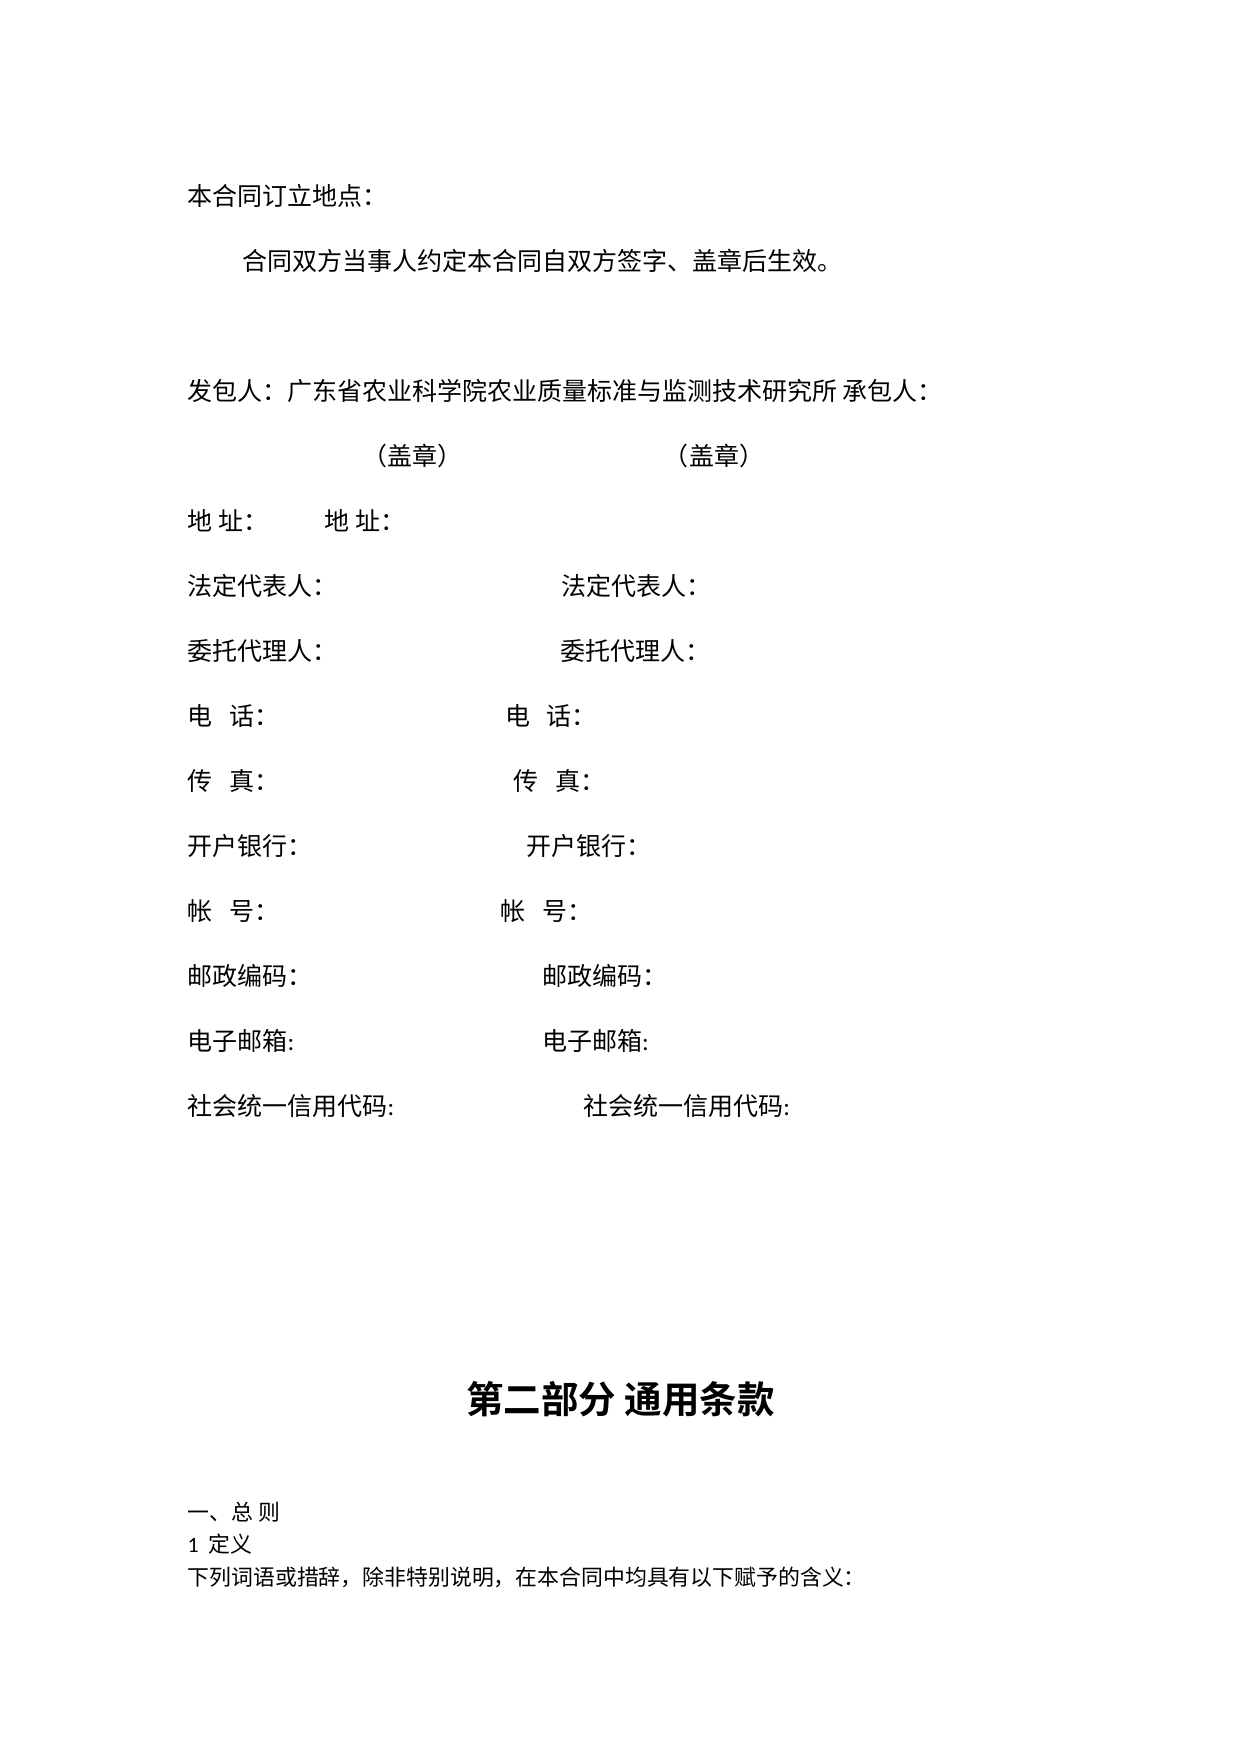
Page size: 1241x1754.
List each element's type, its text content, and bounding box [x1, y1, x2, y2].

text 地 址： 地 址： [187, 487, 1053, 552]
text 法定代表人： 法定代表人： [187, 552, 1053, 617]
text 一、总 则 [187, 1494, 1053, 1527]
text 委托代理人： 委托代理人： [187, 617, 1053, 682]
text 帐 号： 帐 号： [187, 877, 1053, 942]
text 电子邮箱: 电子邮箱: [187, 1007, 1053, 1072]
text 邮政编码： 邮政编码： [187, 942, 1053, 1007]
text 传 真： 传 真： [187, 747, 1053, 812]
text 电 话： 电 话： [187, 682, 1053, 747]
text 本合同订立地点： [187, 162, 1053, 227]
text 合同双方当事人约定本合同自双方签字、盖章后生效。 [187, 227, 1053, 292]
text 开户银行： 开户银行： [187, 812, 1053, 877]
text 社会统一信用代码: 社会统一信用代码: [187, 1072, 1053, 1137]
text 下列词语或措辞，除非特别说明，在本合同中均具有以下赋予的含义： [187, 1559, 1053, 1592]
text （盖章） （盖章） [187, 422, 1053, 487]
text 1 定义 [187, 1527, 1053, 1559]
text 第二部分 通用条款 [187, 1364, 1053, 1429]
text 发包人：广东省农业科学院农业质量标准与监测技术研究所 承包人： [187, 357, 1053, 422]
